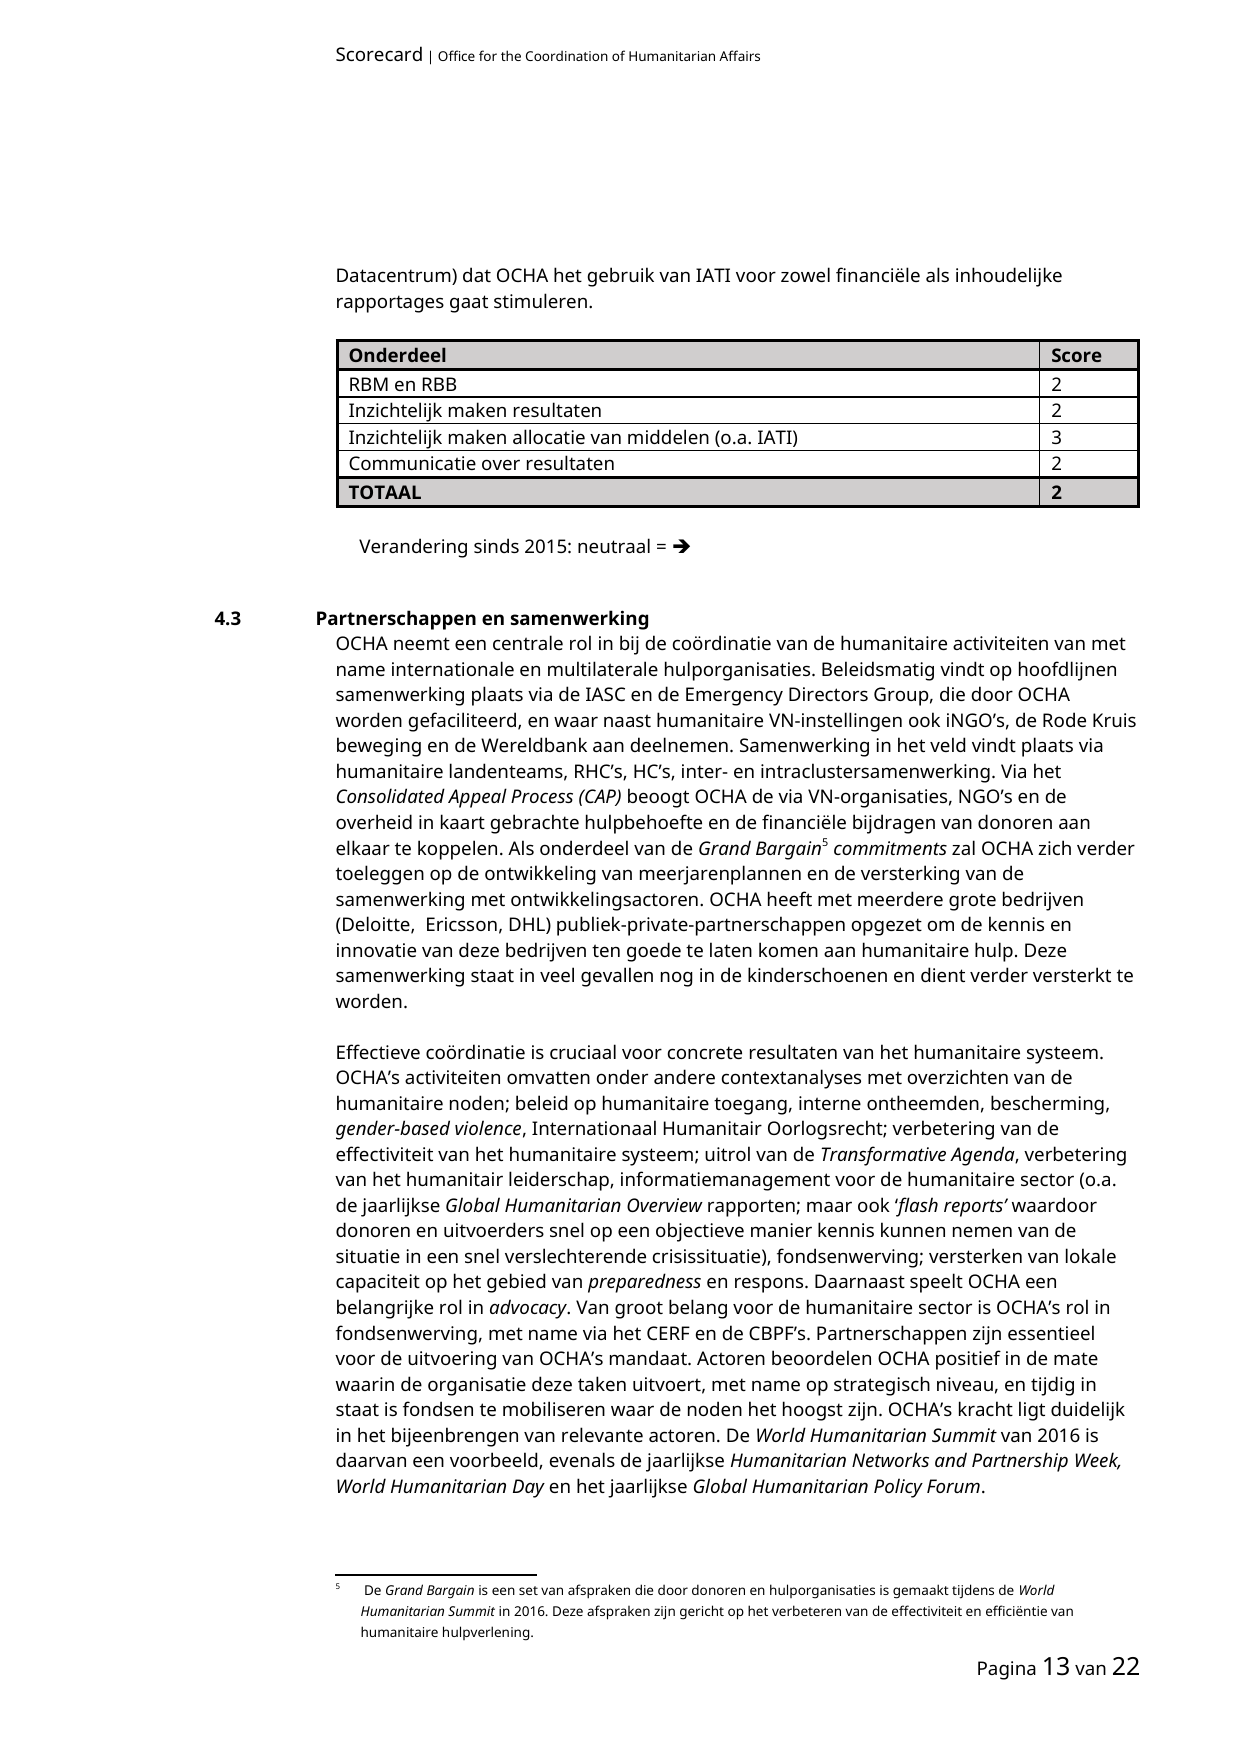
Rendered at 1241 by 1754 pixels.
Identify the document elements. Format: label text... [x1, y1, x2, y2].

table_header Onderdeel [339, 342, 1039, 368]
table_cell Inzichtelijk maken resultaten [339, 398, 1039, 423]
table_cell Inzichtelijk maken allocatie van middelen (o.a. IATI) [339, 424, 1039, 449]
text Verandering sinds 2015: neutraal = [335, 533, 1140, 559]
text Effectieve coördinatie is cruciaal voor concrete resultaten van het humanitaire systeem. OCHA’s activiteiten omvatten onder andere contextanalyses met overzichten van de humanitaire noden; beleid op humanitaire toegang, interne ontheemden, bescherming, gender-based violence, Internationaal Humanitair Oorlogsrecht; verbetering van de effectiviteit van het humanitaire systeem; uitrol van de Transformative Agenda, verbetering van het humanitair leiderschap, informatiemanagement voor de humanitaire sector (o.a. de jaarlijkse Global Humanitarian Overview rapporten; maar ook ‘flash reports’ waardoor donoren en uitvoerders snel op een objectieve manier kennis kunnen nemen van de situatie in een snel verslechterende crisissituatie), fondsenwerving; versterken van lokale capaciteit op het gebied van preparedness en respons. Daarnaast speelt OCHA een belangrijke rol in advocacy. Van groot belang voor de humanitaire sector is OCHA’s rol in fondsenwerving, met name via het CERF en de CBPF’s. Partnerschappen zijn essentieel voor de uitvoering van OCHA’s mandaat. Actoren beoordelen OCHA positief in de mate waarin de organisatie deze taken uitvoert, met name op strategisch niveau, en tijdig in staat is fondsen te mobiliseren waar de noden het hoogst zijn. OCHA’s kracht ligt duidelijk in het bijeenbrengen van relevante actoren. De World Humanitarian Summit van 2016 is daarvan een voorbeeld, evenals de jaarlijkse Humanitarian Networks and Partnership Week, World Humanitarian Day en het jaarlijkse Global Humanitarian Policy Forum. [335, 1039, 1140, 1498]
subtitle Partnerschappen en samenwerking [214, 605, 1140, 631]
table_cell 2 [1040, 398, 1137, 423]
table_cell 2 [1040, 479, 1137, 505]
table_header Score [1040, 342, 1137, 368]
table_cell TOTAAL [339, 479, 1039, 505]
text OCHA neemt een centrale rol in bij de coördinatie van de humanitaire activiteiten van met name internationale en multilaterale hulporganisaties. Beleidsmatig vindt op hoofdlijnen samenwerking plaats via de IASC en de Emergency Directors Group, die door OCHA worden gefaciliteerd, en waar naast humanitaire VN-instellingen ook iNGO’s, de Rode Kruis beweging en de Wereldbank aan deelnemen. Samenwerking in het veld vindt plaats via humanitaire landenteams, RHC’s, HC’s, inter- en intraclustersamenwerking. Via het Consolidated Appeal Process (CAP) beoogt OCHA de via VN-organisaties, NGO’s en de overheid in kaart gebrachte hulpbehoefte en de financiële bijdragen van donoren aan elkaar te koppelen. Als onderdeel van de Grand Bargain commitments zal OCHA zich verder toeleggen op de ontwikkeling van meerjarenplannen en de versterking van de samenwerking met ontwikkelingsactoren. OCHA heeft met meerdere grote bedrijven (Deloitte, Ericsson, DHL) publiek-private-partnerschappen opgezet om de kennis en innovatie van deze bedrijven ten goede te laten komen aan humanitaire hulp. Deze samenwerking staat in veel gevallen nog in de kinderschoenen en dient verder versterkt te worden. [335, 631, 1140, 1013]
table_cell Communicatie over resultaten [339, 451, 1039, 476]
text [335, 262, 1140, 313]
table_cell 2 [1040, 371, 1137, 396]
table_cell RBM en RBB [339, 371, 1039, 396]
table_cell 3 [1040, 424, 1137, 449]
table_cell 2 [1040, 451, 1137, 476]
